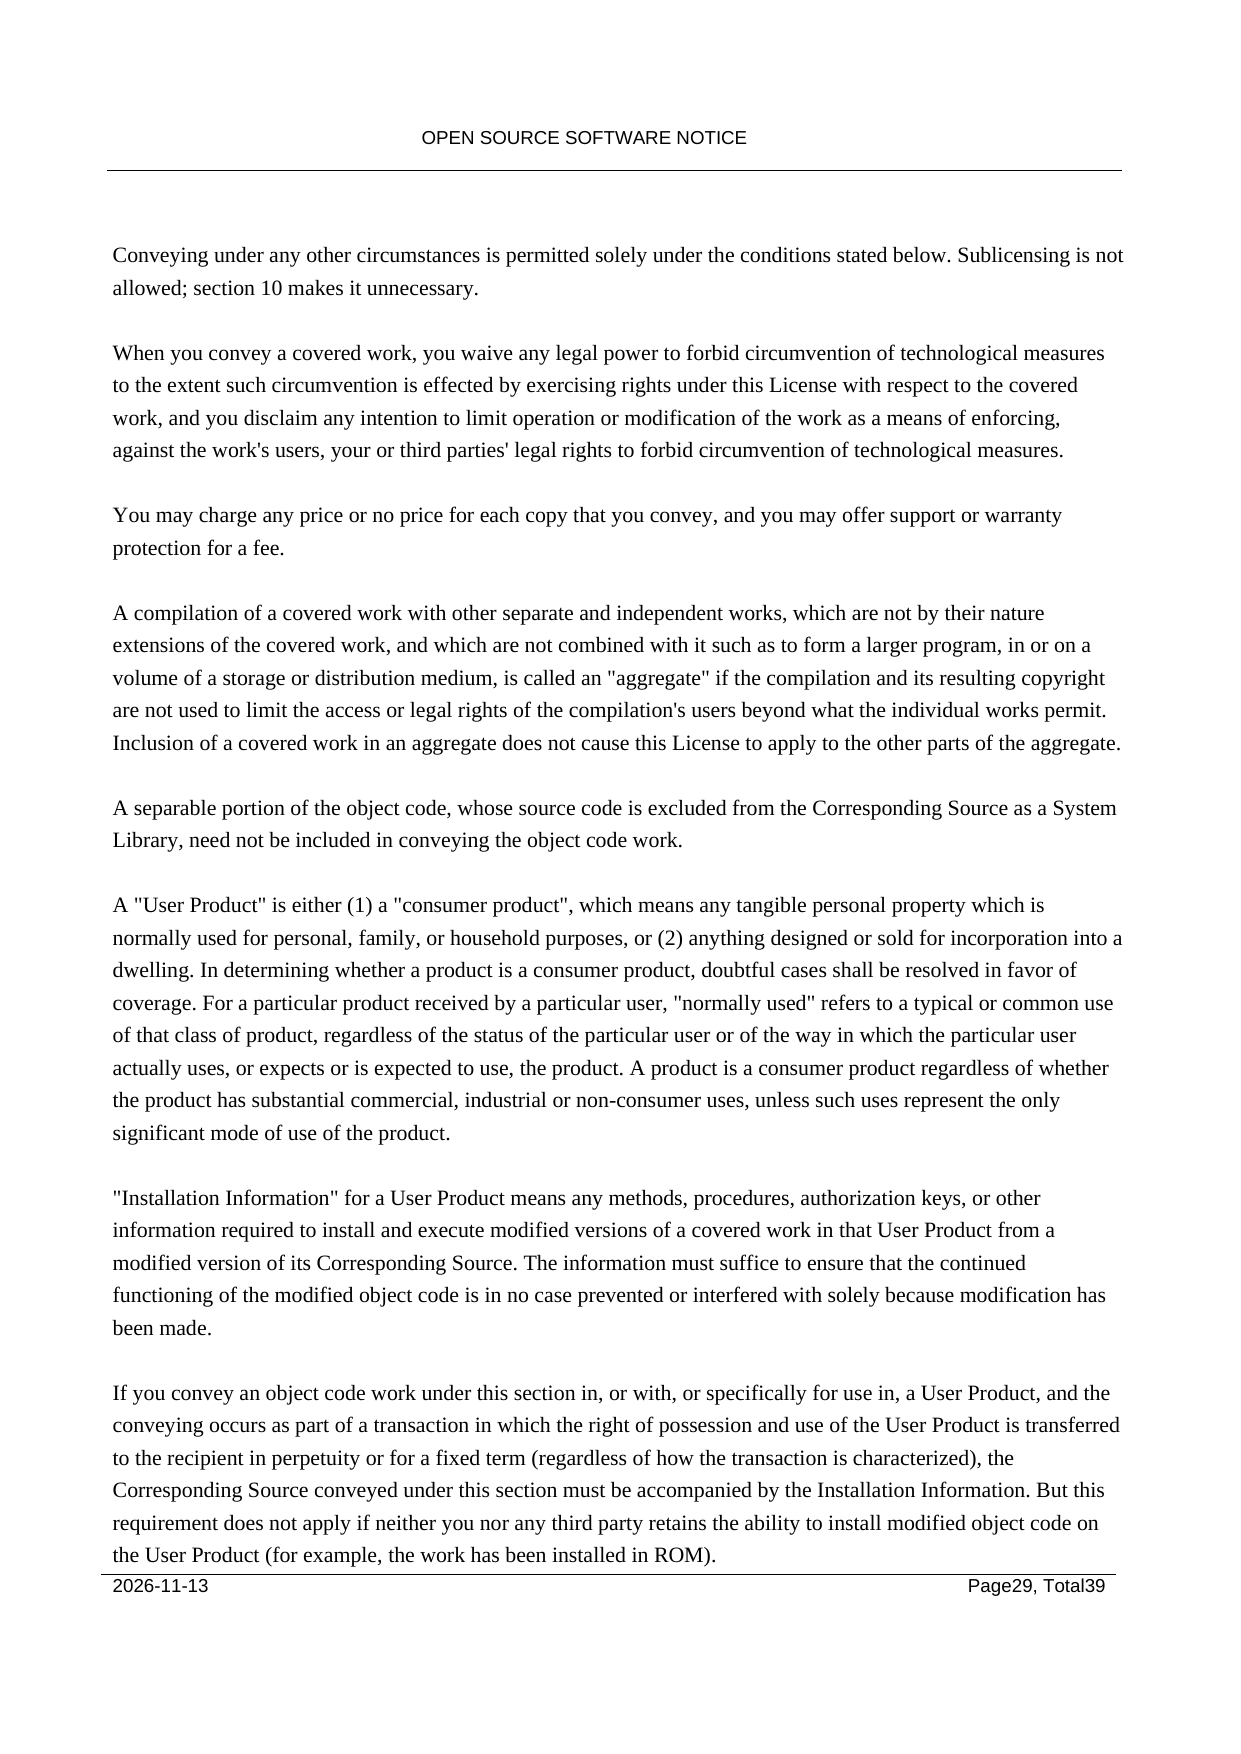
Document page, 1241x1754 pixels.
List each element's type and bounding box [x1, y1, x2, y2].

text [112, 206, 1128, 1571]
